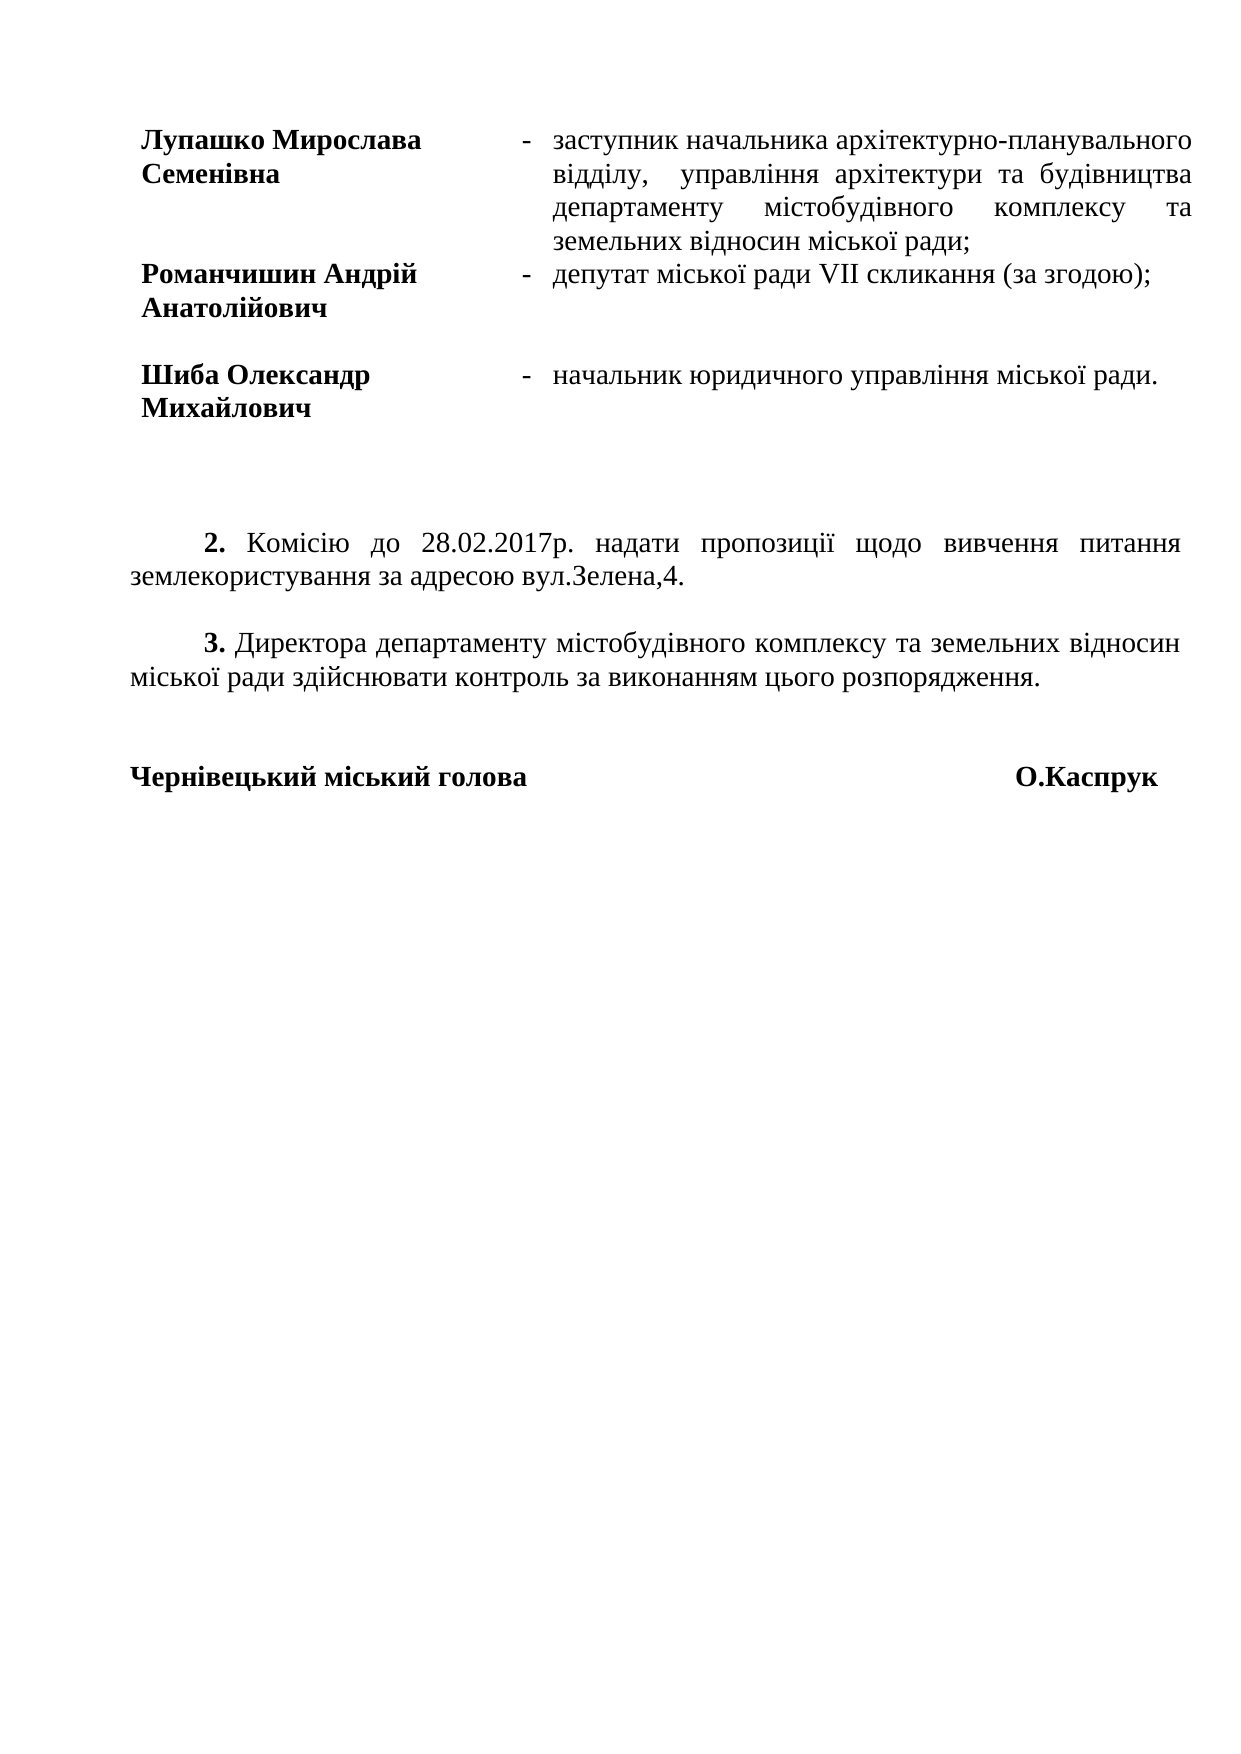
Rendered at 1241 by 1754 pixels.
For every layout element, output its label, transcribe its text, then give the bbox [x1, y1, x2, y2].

table_cell - - - - - - - [510, 89, 541, 525]
text 2. Комісію до 28.02.2017р. надати пропозиції щодо вивчення питання землекористування за адресою вул.Зелена,4. [130, 525, 1181, 592]
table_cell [130, 89, 510, 525]
text 3. Директора департаменту містобудівного комплексу та земельних відносин міської ради здійснювати контроль за виконанням цього розпорядження. [130, 625, 1181, 692]
text Чернівецький міський голова О.Каспрук [130, 759, 1181, 793]
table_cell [541, 89, 1204, 525]
